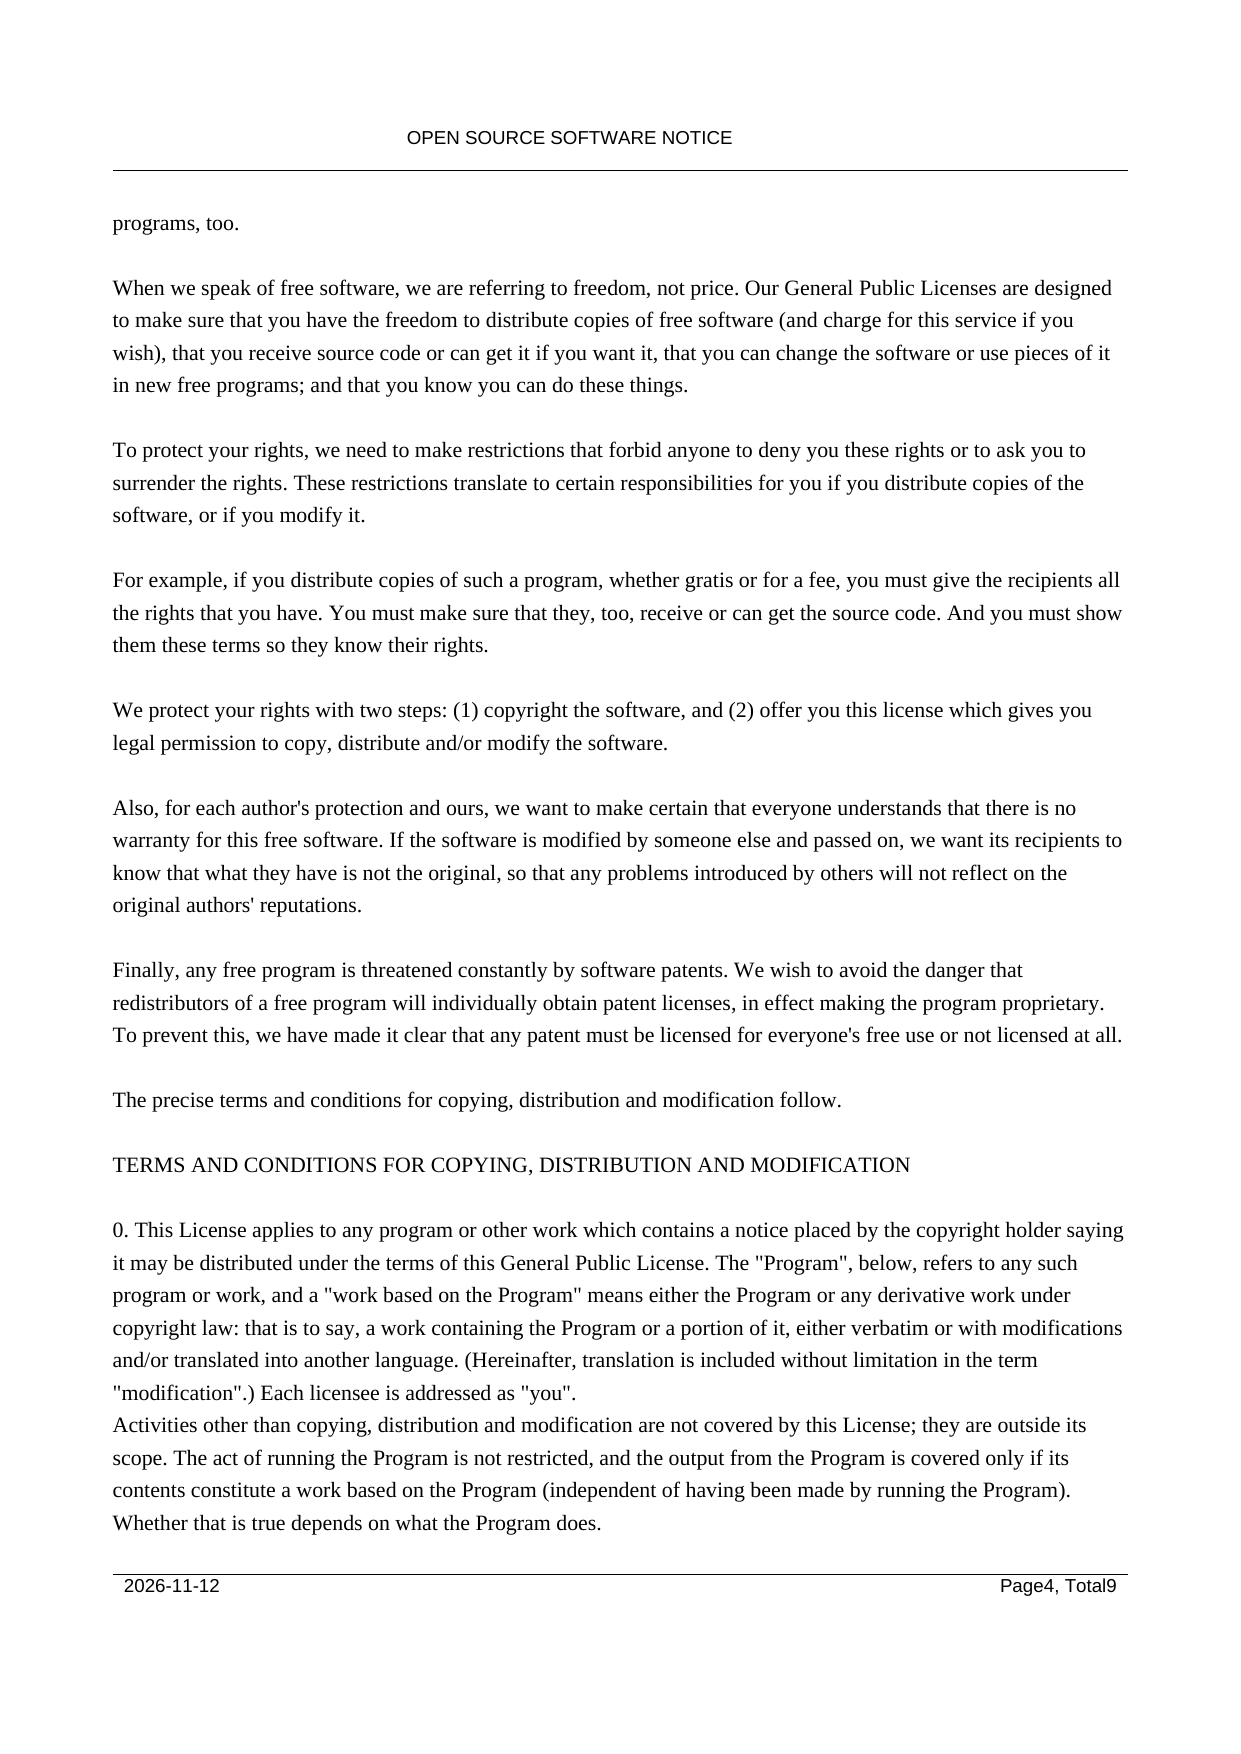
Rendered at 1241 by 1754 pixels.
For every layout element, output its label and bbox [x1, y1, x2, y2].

text [112, 206, 1128, 1539]
